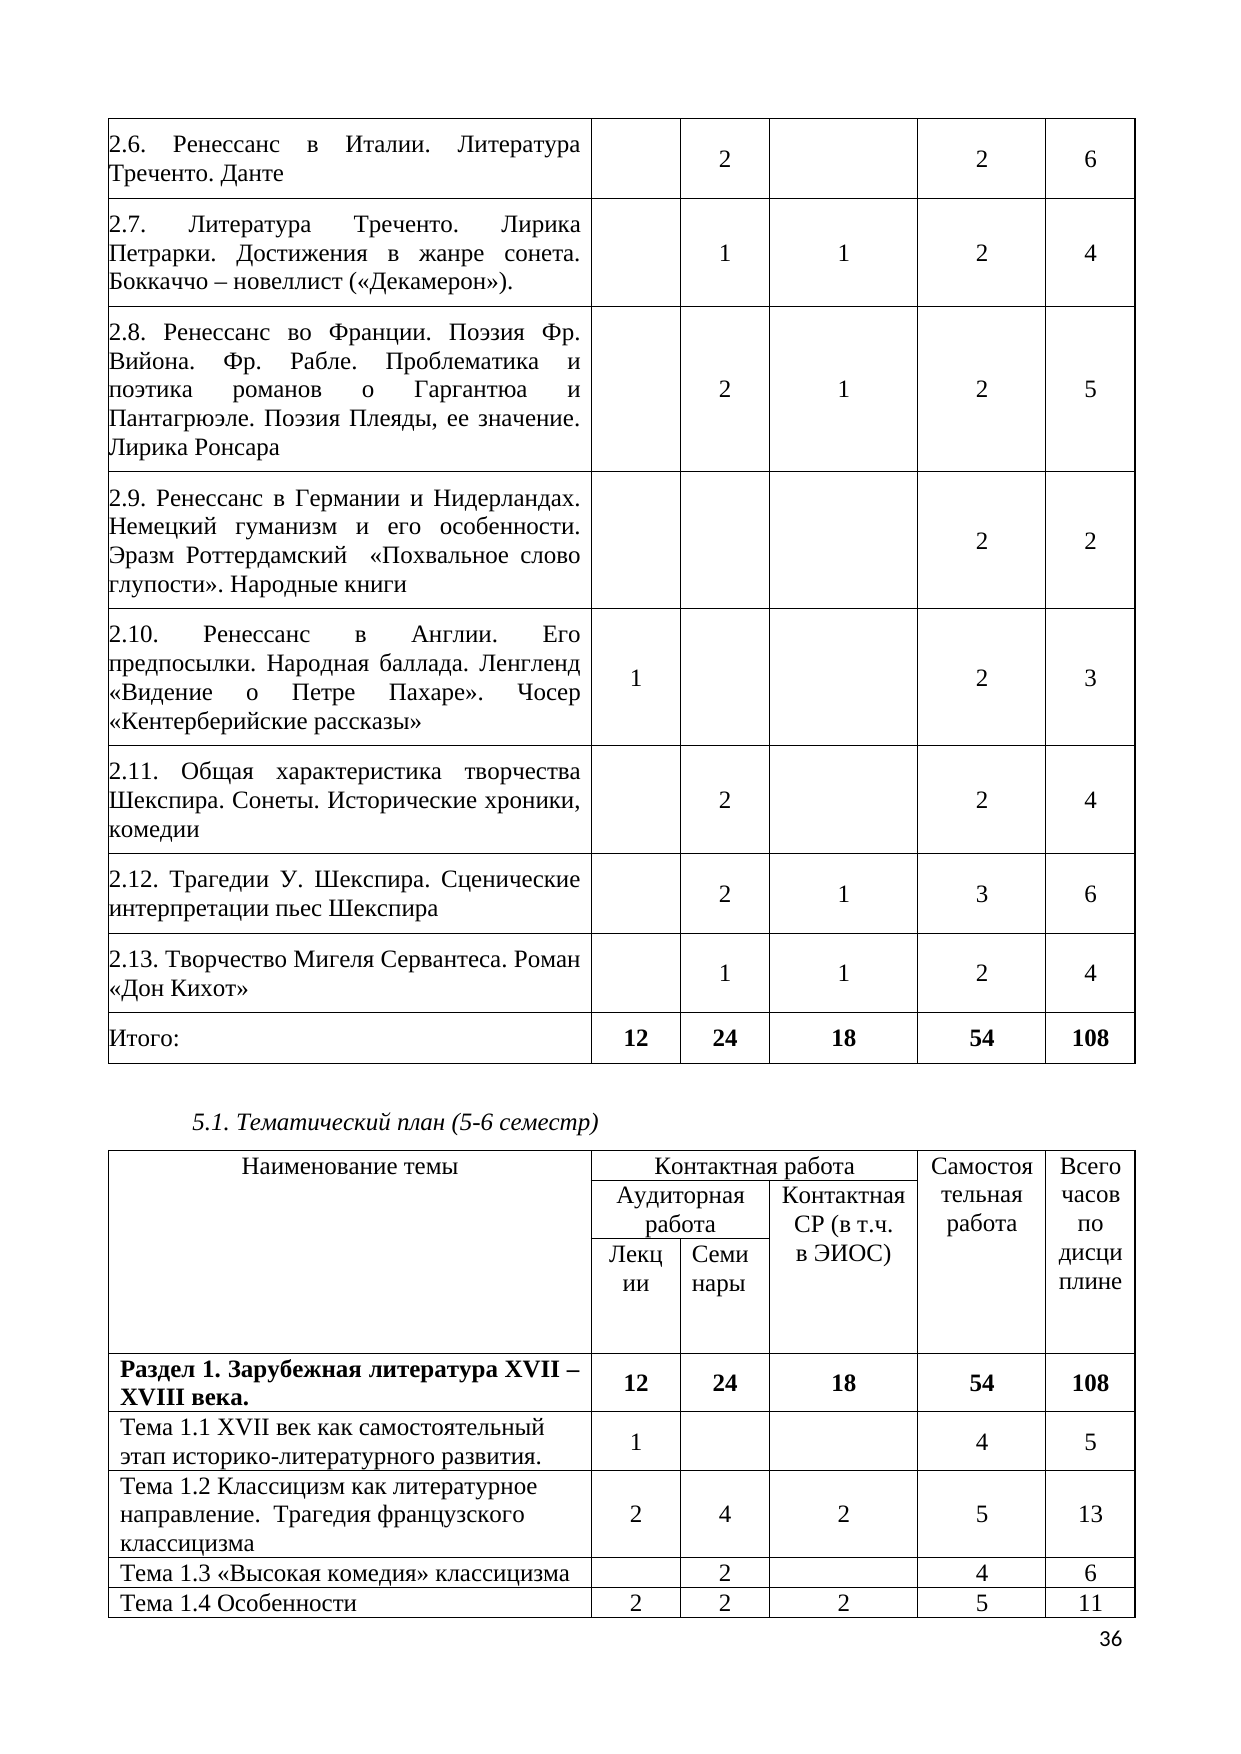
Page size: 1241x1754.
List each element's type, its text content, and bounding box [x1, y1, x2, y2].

table_header Контактная работа [592, 1151, 917, 1179]
table_cell [681, 609, 769, 745]
table_cell [592, 934, 680, 1012]
table_cell 2 [770, 1471, 917, 1557]
table_cell [592, 119, 680, 197]
table_cell [770, 609, 917, 745]
table_cell [681, 1412, 769, 1470]
table_cell 2 [918, 119, 1045, 197]
table_cell [592, 472, 680, 608]
text 5.1. Тематический план (5-6 семестр) [118, 1107, 1122, 1135]
table_cell 108 [1046, 1354, 1134, 1411]
table_cell 2.13. Творчество Мигеля Сервантеса. Роман «Дон Кихот» [109, 934, 591, 1012]
table_cell 1 [592, 1412, 680, 1470]
table_cell 1 [770, 307, 917, 471]
table_cell Аудиторная работа [592, 1181, 769, 1238]
table_cell 2 [681, 307, 769, 471]
table_cell 6 [1046, 1558, 1134, 1587]
table_cell 1 [681, 199, 769, 306]
table_cell 12 [592, 1354, 680, 1411]
table_cell [770, 746, 917, 853]
table_cell 2 [918, 472, 1045, 608]
table_cell [592, 746, 680, 853]
table_cell 2.8. Ренессанс во Франции. Поэзия Фр. Вийона. Фр. Рабле. Проблематика и поэтика романов о Гаргантюа и Пантагрюэле. Поэзия Плеяды, ее значение. Лирика Ронсара [109, 307, 591, 471]
table_cell 3 [918, 854, 1045, 932]
table_cell 18 [770, 1354, 917, 1411]
table_header Наименование темы [109, 1151, 591, 1353]
table_cell 1 [681, 934, 769, 1012]
table_cell 2.10. Ренессанс в Англии. Его предпосылки. Народная баллада. Ленгленд «Видение о Петре Пахаре». Чосер «Кентерберийские рассказы» [109, 609, 591, 745]
table_cell 2 [918, 934, 1045, 1012]
table_cell 2 [681, 746, 769, 853]
table_cell Тема 1.2 Классицизм как литературное направление. Трагедия французского классицизма [109, 1471, 591, 1557]
table_cell 5 [1046, 1412, 1134, 1470]
table_cell 3 [1046, 609, 1134, 745]
table_cell 2.7. Литература Треченто. Лирика Петрарки. Достижения в жанре сонета. Боккаччо – новеллист («Декамерон»). [109, 199, 591, 306]
table_cell 1 [592, 609, 680, 745]
table_cell [770, 119, 917, 197]
table_cell 2 [592, 1588, 680, 1617]
table_cell Тема 1.3 «Высокая комедия» классицизма [109, 1558, 591, 1587]
table_cell [770, 472, 917, 608]
table_cell [770, 1558, 917, 1587]
table_cell Тема 1.1 XVII век как самостоятельный этап историко-литературного развития. [109, 1412, 591, 1470]
table_cell [592, 199, 680, 306]
table_cell 2 [681, 119, 769, 197]
table_cell 5 [1046, 307, 1134, 471]
table_cell 2.9. Ренессанс в Германии и Нидерландах. Немецкий гуманизм и его особенности. Эразм Роттердамский «Похвальное слово глупости». Народные книги [109, 472, 591, 608]
table_cell Семинары [681, 1239, 769, 1353]
table_cell 2.12. Трагедии У. Шекспира. Сценические интерпретации пьес Шекспира [109, 854, 591, 932]
table_cell 6 [1046, 854, 1134, 932]
table_cell Контактная СР (в т.ч. в ЭИОС) [770, 1181, 917, 1353]
table_cell [592, 307, 680, 471]
table_cell 24 [681, 1013, 769, 1062]
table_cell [109, 1588, 591, 1617]
table_cell 1 [770, 934, 917, 1012]
table_cell [592, 854, 680, 932]
table_cell 4 [918, 1558, 1045, 1587]
table_cell 18 [770, 1013, 917, 1062]
table_cell 2 [1046, 472, 1134, 608]
table_cell Раздел 1. Зарубежная литература XVII – XVIII века. [109, 1354, 591, 1411]
table_cell 12 [592, 1013, 680, 1062]
table_cell 2 [681, 854, 769, 932]
table_cell 6 [1046, 119, 1134, 197]
table_cell [681, 472, 769, 608]
table_cell 108 [1046, 1013, 1134, 1062]
table_cell 2.6. Ренессанс в Италии. Литература Треченто. Данте [109, 119, 591, 197]
table_cell 54 [918, 1354, 1045, 1411]
table_cell 2 [770, 1588, 917, 1617]
table_cell 2.11. Общая характеристика творчества Шекспира. Сонеты. Исторические хроники, комедии [109, 746, 591, 853]
table_cell 4 [918, 1412, 1045, 1470]
table_header Всего часов по дисциплине [1046, 1151, 1134, 1353]
table_cell 1 [770, 854, 917, 932]
table_cell Итого: [109, 1013, 591, 1062]
table_cell 4 [681, 1471, 769, 1557]
table_cell 2 [918, 199, 1045, 306]
table_cell 24 [681, 1354, 769, 1411]
table_cell Лекции [592, 1239, 680, 1353]
table_cell 2 [918, 609, 1045, 745]
table_cell 2 [918, 746, 1045, 853]
table_cell 11 [1046, 1588, 1134, 1617]
table_cell 2 [681, 1588, 769, 1617]
table_cell 4 [1046, 199, 1134, 306]
table_cell 1 [770, 199, 917, 306]
table_cell 2 [681, 1558, 769, 1587]
table_cell [592, 1558, 680, 1587]
table_cell 13 [1046, 1471, 1134, 1557]
table_cell 5 [918, 1588, 1045, 1617]
table_cell 4 [1046, 934, 1134, 1012]
table_cell 5 [918, 1471, 1045, 1557]
table_cell 2 [592, 1471, 680, 1557]
table_cell 54 [918, 1013, 1045, 1062]
table_cell 2 [918, 307, 1045, 471]
table_cell 4 [1046, 746, 1134, 853]
table_header Самостоятельная работа [918, 1151, 1045, 1353]
table_cell [770, 1412, 917, 1470]
